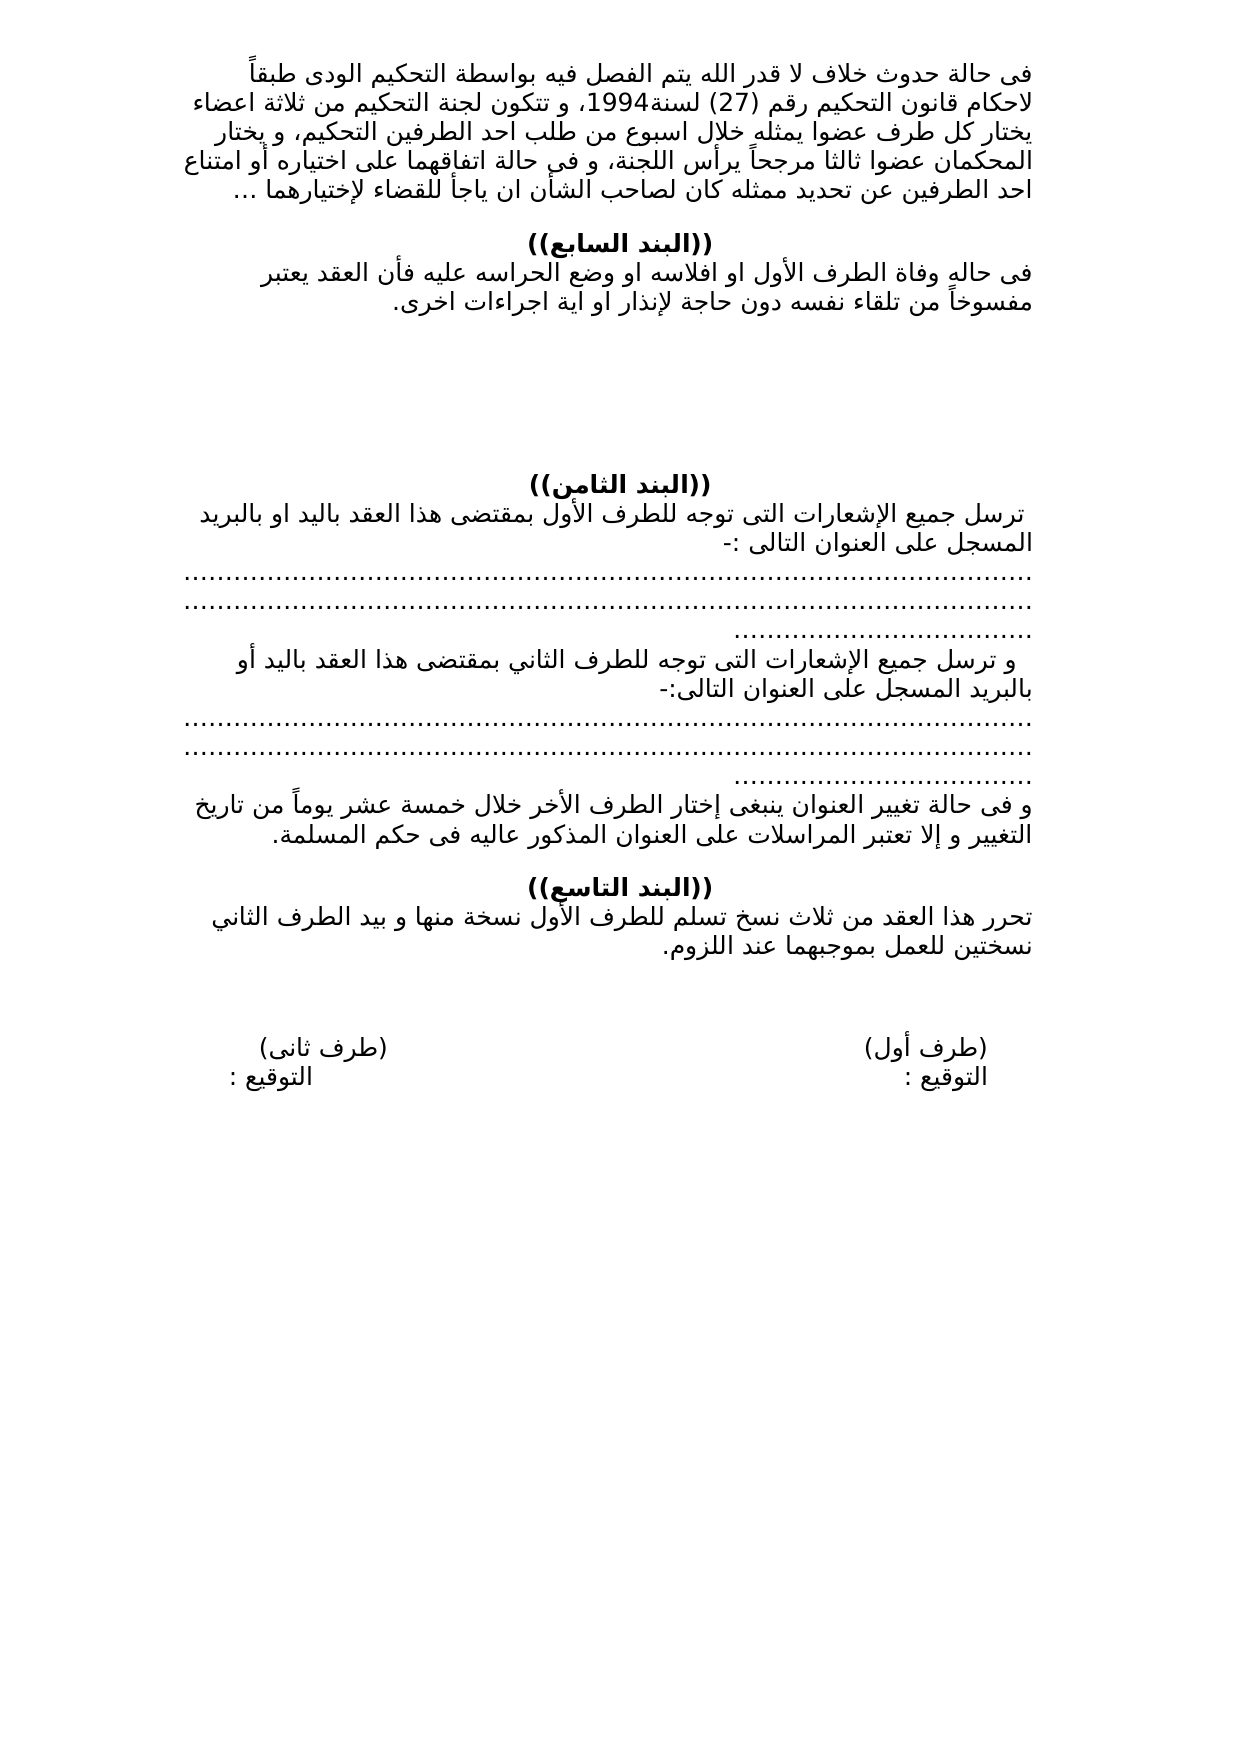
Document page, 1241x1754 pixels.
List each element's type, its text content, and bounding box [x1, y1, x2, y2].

subtitle فى حالة حدوث خلاف لا قدر الله يتم الفصل فيه بواسطة التحكيم الودى طبقاً لاحكام قانون التحكيم رقم (27) لسنة1994، و تتكون لجنة التحكيم من ثلاثة اعضاء يختار كل طرف عضوا يمثله خلال اسبوع من طلب احد الطرفين التحكيم، و يختار المحكمان عضوا ثالثا مرجحاً يرأس اللجنة، و فى حالة اتفاقهما على اختياره أو امتناع احد الطرفين عن تحديد ممثله كان لصاحب الشأن ان ياجأ للقضاء لإختيارهما … [177, 59, 1033, 205]
text ((البند السابع)) [177, 229, 1063, 258]
subtitle …………………………………………………………………………………………………………………………………………………………………………………………………………………… [177, 557, 1033, 645]
subtitle فى حاله وفاة الطرف الأول او افلاسه او وضع الحراسه عليه فأن العقد يعتبر مفسوخاً من تلقاء نفسه دون حاجة لإنذار او اية اجراءات اخرى. [177, 258, 1033, 316]
text ((البند التاسع)) [177, 873, 1063, 902]
text ((البند الثامن)) [177, 470, 1063, 499]
subtitle تحرر هذا العقد من ثلاث نسخ تسلم للطرف الأول نسخة منها و بيد الطرف الثاني نسختين للعمل بموجبهما عند اللزوم. [177, 902, 1033, 961]
text (طرف أول) (طرف ثانى) [177, 1033, 988, 1062]
subtitle و فى حالة تغيير العنوان ينبغى إختار الطرف الأخر خلال خمسة عشر يوماً من تاريخ التغيير و إلا تعتبر المراسلات على العنوان المذكور عاليه فى حكم المسلمة. [177, 791, 1033, 849]
text التوقيع : التوقيع : [177, 1062, 1063, 1091]
subtitle …………………………………………………………………………………………………………………………………………………………………………………………………………………… [177, 703, 1033, 791]
subtitle ترسل جميع الإشعارات التى توجه للطرف الأول بمقتضى هذا العقد باليد او بالبريد المسجل على العنوان التالى :- [177, 499, 1033, 557]
subtitle و ترسل جميع الإشعارات التى توجه للطرف الثاني بمقتضى هذا العقد باليد أو بالبريد المسجل على العنوان التالى:- [177, 645, 1033, 703]
